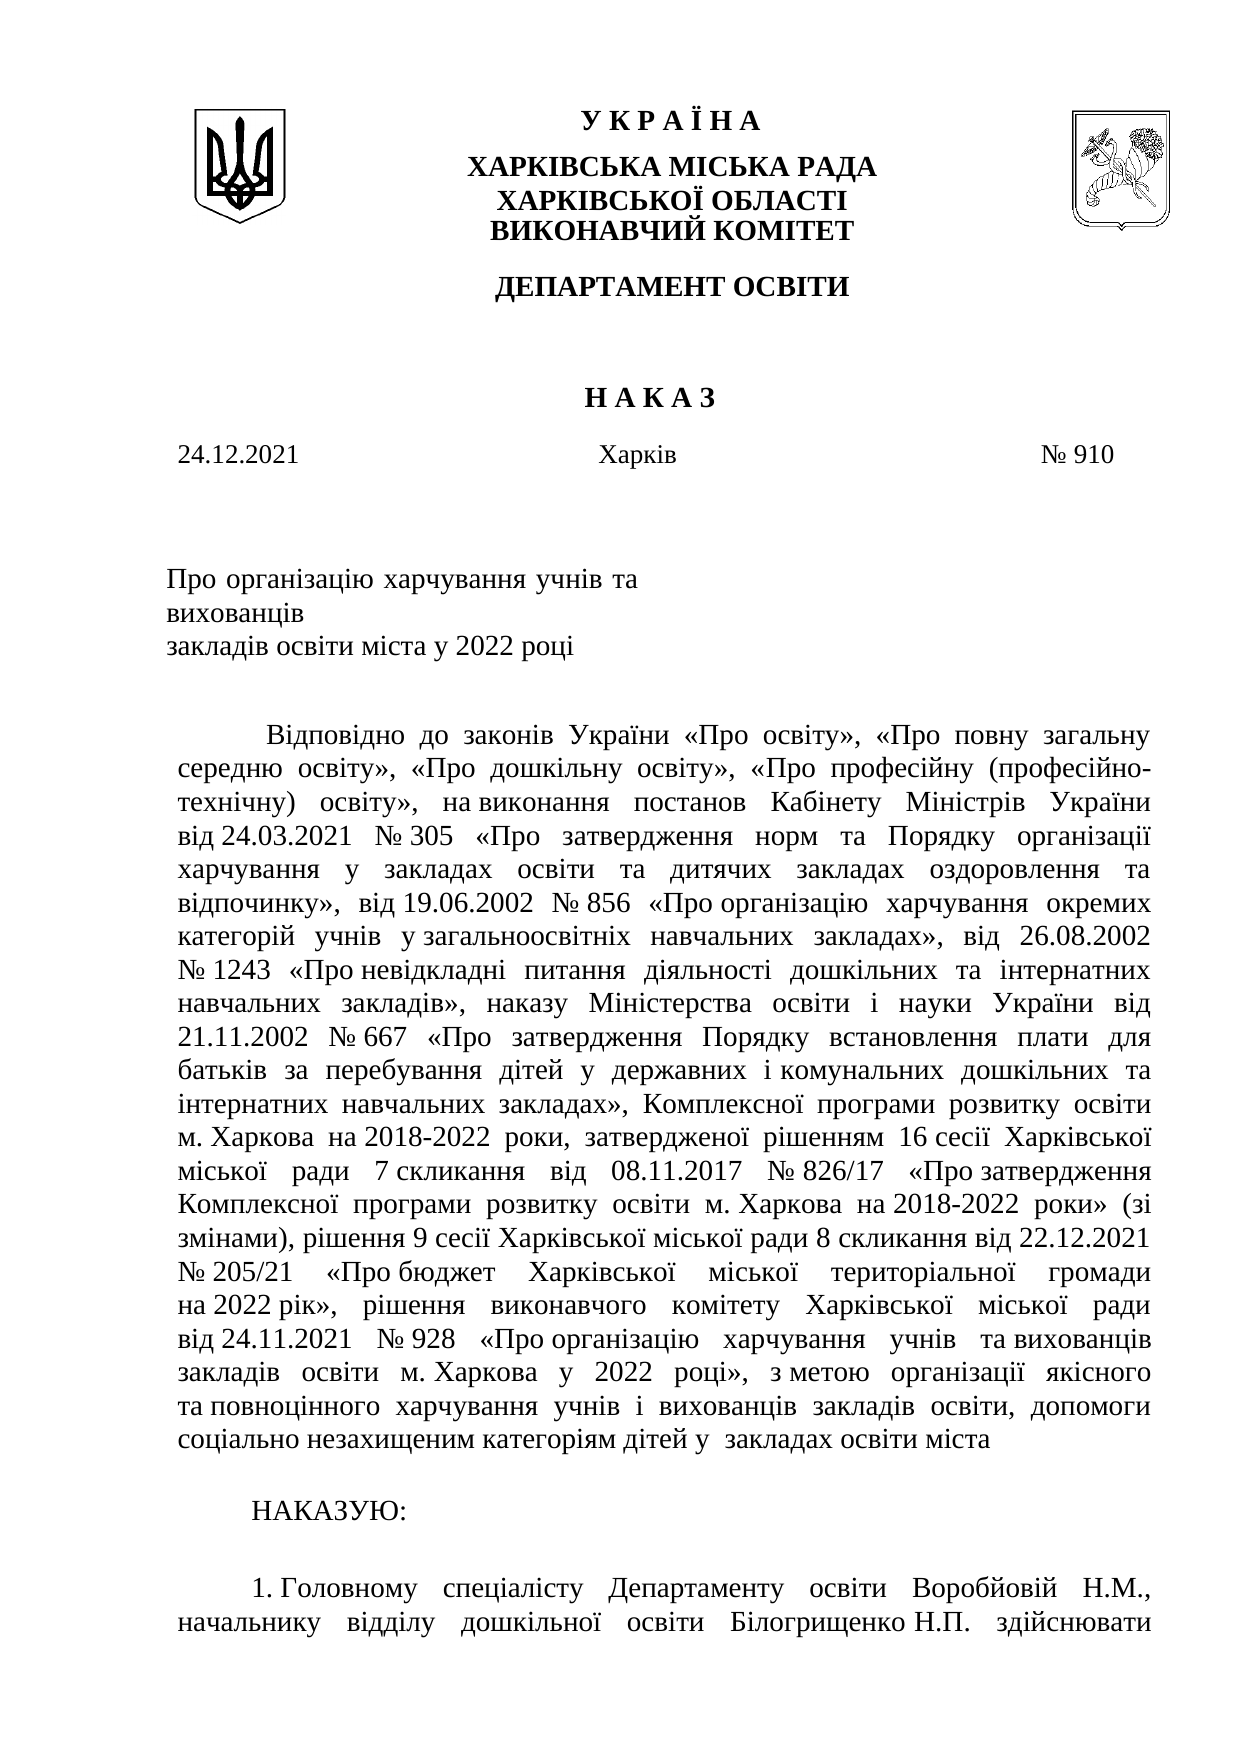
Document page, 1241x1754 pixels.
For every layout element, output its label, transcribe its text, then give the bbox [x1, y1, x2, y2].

text НАКАЗУЮ: [177, 1493, 1152, 1527]
table_header № 910 [808, 426, 1129, 528]
table_header У К Р А Ї Н А ХАРКІВСЬКА МІСЬКА РАДА ХАРКІВСЬКОЇ ОБЛАСТІ ВИКОНАВЧИЙ КОМІТЕТ ДЕПАРТАМЕНТ ОСВІТИ [295, 104, 1049, 355]
subtitle Н А К А З [148, 380, 1152, 413]
table_header 24.12.2021 [166, 426, 487, 528]
table_header [177, 104, 295, 355]
table_header [1049, 104, 1196, 355]
table_cell Про організацію харчування учнів та вихованців закладів освіти міста у 2022 році [155, 528, 668, 679]
picture [1068, 103, 1177, 237]
table_header Харків [487, 426, 808, 528]
text Відповідно до законів України «Про освіту», «Про повну загальну середню освіту», «Про дошкільну освіту», «Про професійну (професійно-технічну) освіту», на виконання постанов Кабінету Міністрів України від 24.03.2021 № 305 «Про затвердження норм та Порядку організації харчування у закладах освіти та дитячих закладах оздоровлення та відпочинку», від 19.06.2002 № 856 «Про організацію харчування окремих категорій учнів у загальноосвітніх навчальних закладах», від 26.08.2002 № 1243 «Про невідкладні питання діяльності дошкільних та інтернатних навчальних закладів», наказу Міністерства освіти і науки України від 21.11.2002 № 667 «Про затвердження Порядку встановлення плати для батьків за перебування дітей у державних і комунальних дошкільних та інтернатних навчальних закладах», Комплексної програми розвитку освіти м. Харкова на 2018-2022 роки, затвердженої рішенням 16 сесії Харківської міської ради 7 скликання від 08.11.2017 № 826/17 «Про затвердження Комплексної програми розвитку освіти м. Харкова на 2018-2022 роки» (зі змінами), рішення 9 сесії Харківської міської ради 8 скликання від 22.12.2021 № 205/21 «Про бюджет Харківської міської територіальної громади на 2022 рік», рішення виконавчого комітету Харківської міської ради від 24.11.2021 № 928 «Про організацію харчування учнів та вихованців закладів освіти м. Харкова у 2022 році», з метою організації якісного та повноцінного харчування учнів і вихованців закладів освіти, допомоги соціально незахищеним категоріям дітей у закладах освіти міста [177, 717, 1152, 1455]
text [177, 1571, 1152, 1638]
